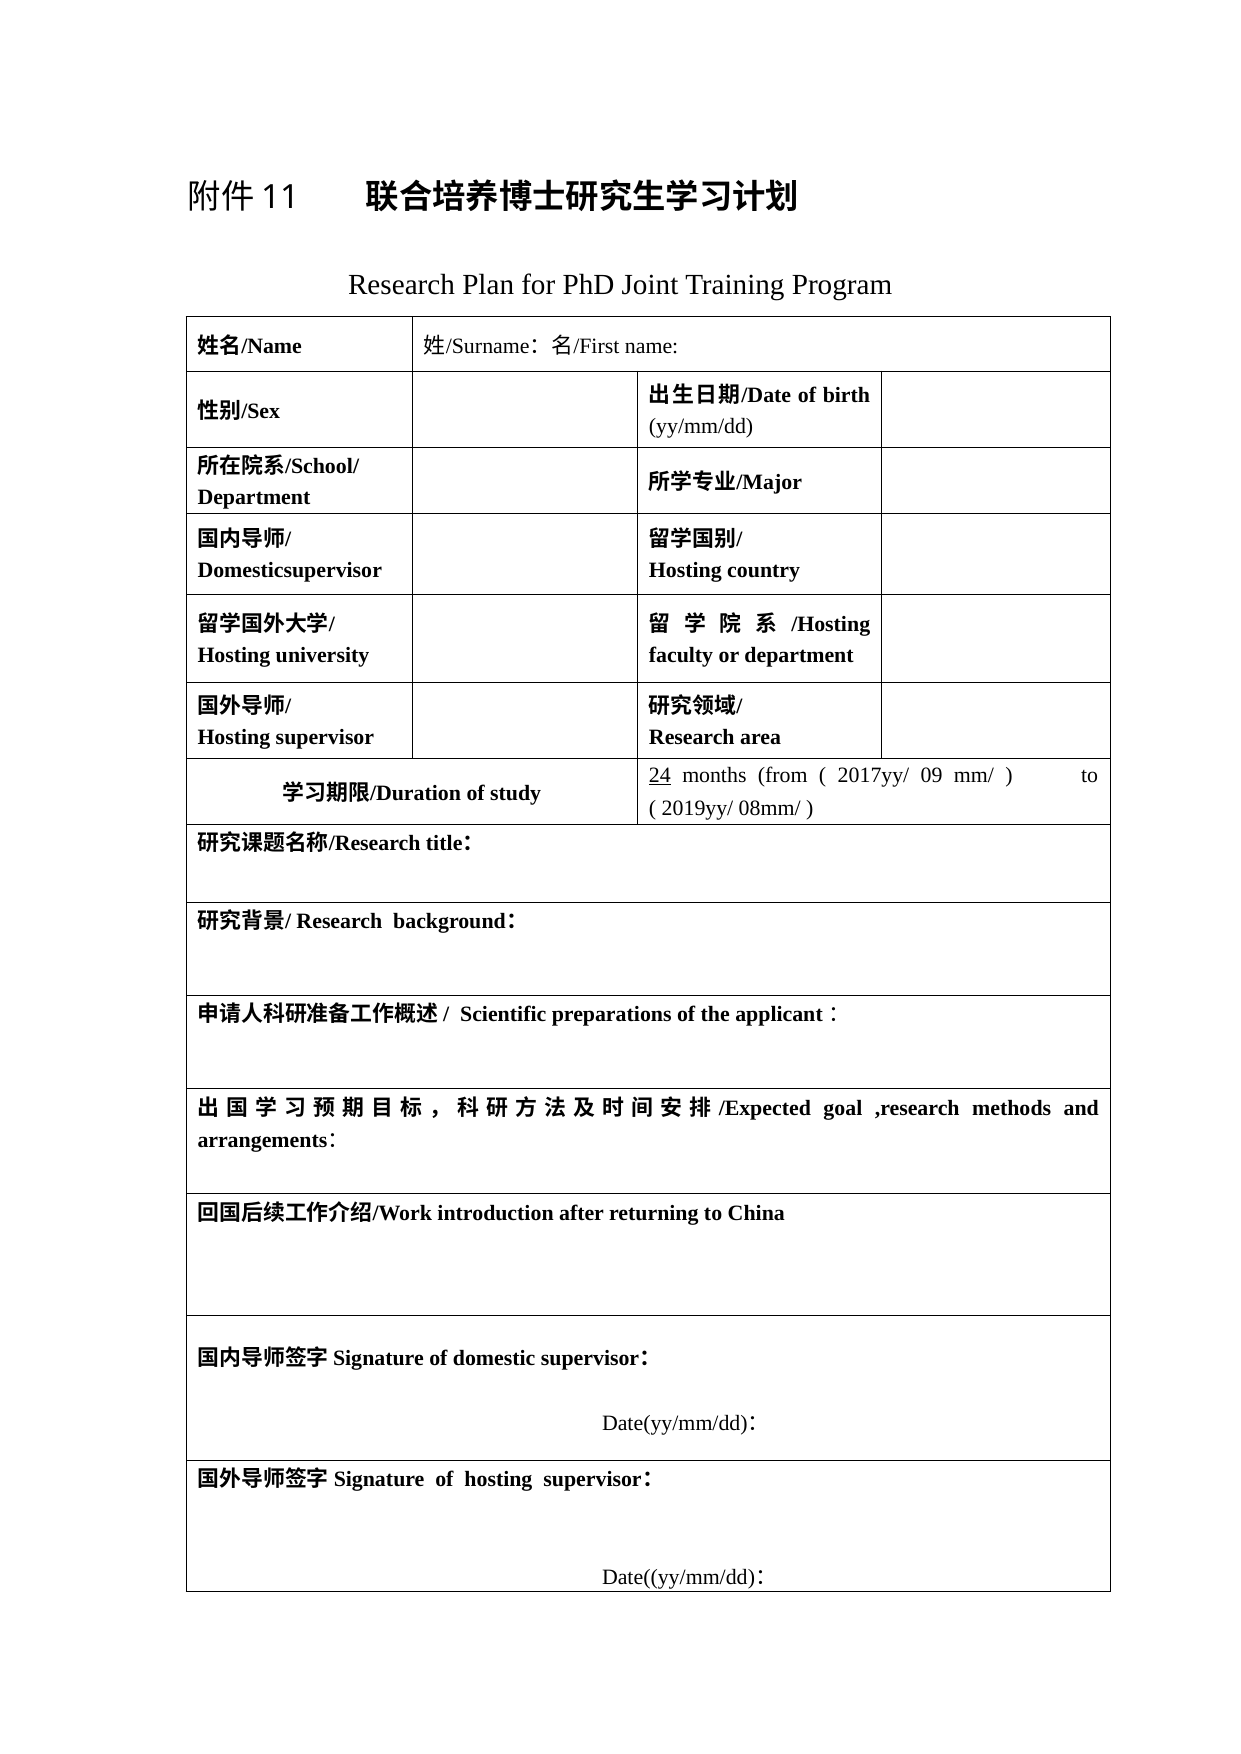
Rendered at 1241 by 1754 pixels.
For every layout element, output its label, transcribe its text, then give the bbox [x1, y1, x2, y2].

table_cell [413, 683, 637, 757]
table_cell 研究领域/ Research area [638, 683, 881, 757]
table_header 姓/Surname：名/First name: [413, 317, 1110, 371]
table_cell 留学院系/Hosting faculty or department [638, 595, 881, 682]
table_cell 性别/Sex [187, 372, 412, 447]
table_cell 国内导师/ Domesticsupervisor [187, 514, 412, 593]
table_cell 研究背景/ Research background： [187, 903, 1110, 995]
text Research Plan for PhD Joint Training Program [187, 251, 1053, 316]
table_cell [413, 372, 637, 447]
table_cell 申请人科研准备工作概述 / Scientific preparations of the applicant ： [187, 996, 1110, 1088]
table_cell 所学专业/Major [638, 448, 881, 513]
table_cell 出生日期/Date of birth (yy/mm/dd) [638, 372, 881, 447]
table_cell 留学国别/ Hosting country [638, 514, 881, 593]
table_header 姓名/Name [187, 317, 412, 371]
table_cell [882, 372, 1110, 447]
table_cell 回国后续工作介绍/Work introduction after returning to China [187, 1194, 1110, 1315]
table_cell 学习期限/Duration of study [187, 759, 637, 823]
table_cell [882, 448, 1110, 513]
table_cell [882, 514, 1110, 593]
table_cell 国外导师签字 Signature of hosting supervisor： Date((yy/mm/dd)： [187, 1461, 1110, 1591]
text 附件11 联合培养博士研究生学习计划 [187, 162, 1053, 227]
table_cell 留学国外大学/ Hosting university [187, 595, 412, 682]
table_cell 国内导师签字Signature of domestic supervisor： Date(yy/mm/dd)： [187, 1316, 1110, 1460]
table_cell 所在院系/School/ Department [187, 448, 412, 513]
table_cell 出国学习预期目标，科研方法及时间安排/Expected goal ,research methods and arrangements： [187, 1089, 1110, 1193]
table_cell [882, 595, 1110, 682]
table_cell [413, 514, 637, 593]
table_cell [413, 448, 637, 513]
table_cell [413, 595, 637, 682]
table_cell [882, 683, 1110, 757]
table_cell 研究课题名称/Research title： [187, 825, 1110, 902]
table_cell 24 months (from ( 2017yy/ 09 mm/ ) to ( 2019yy/ 08mm/ ) [638, 759, 1110, 823]
table_cell 国外导师/ Hosting supervisor [187, 683, 412, 757]
